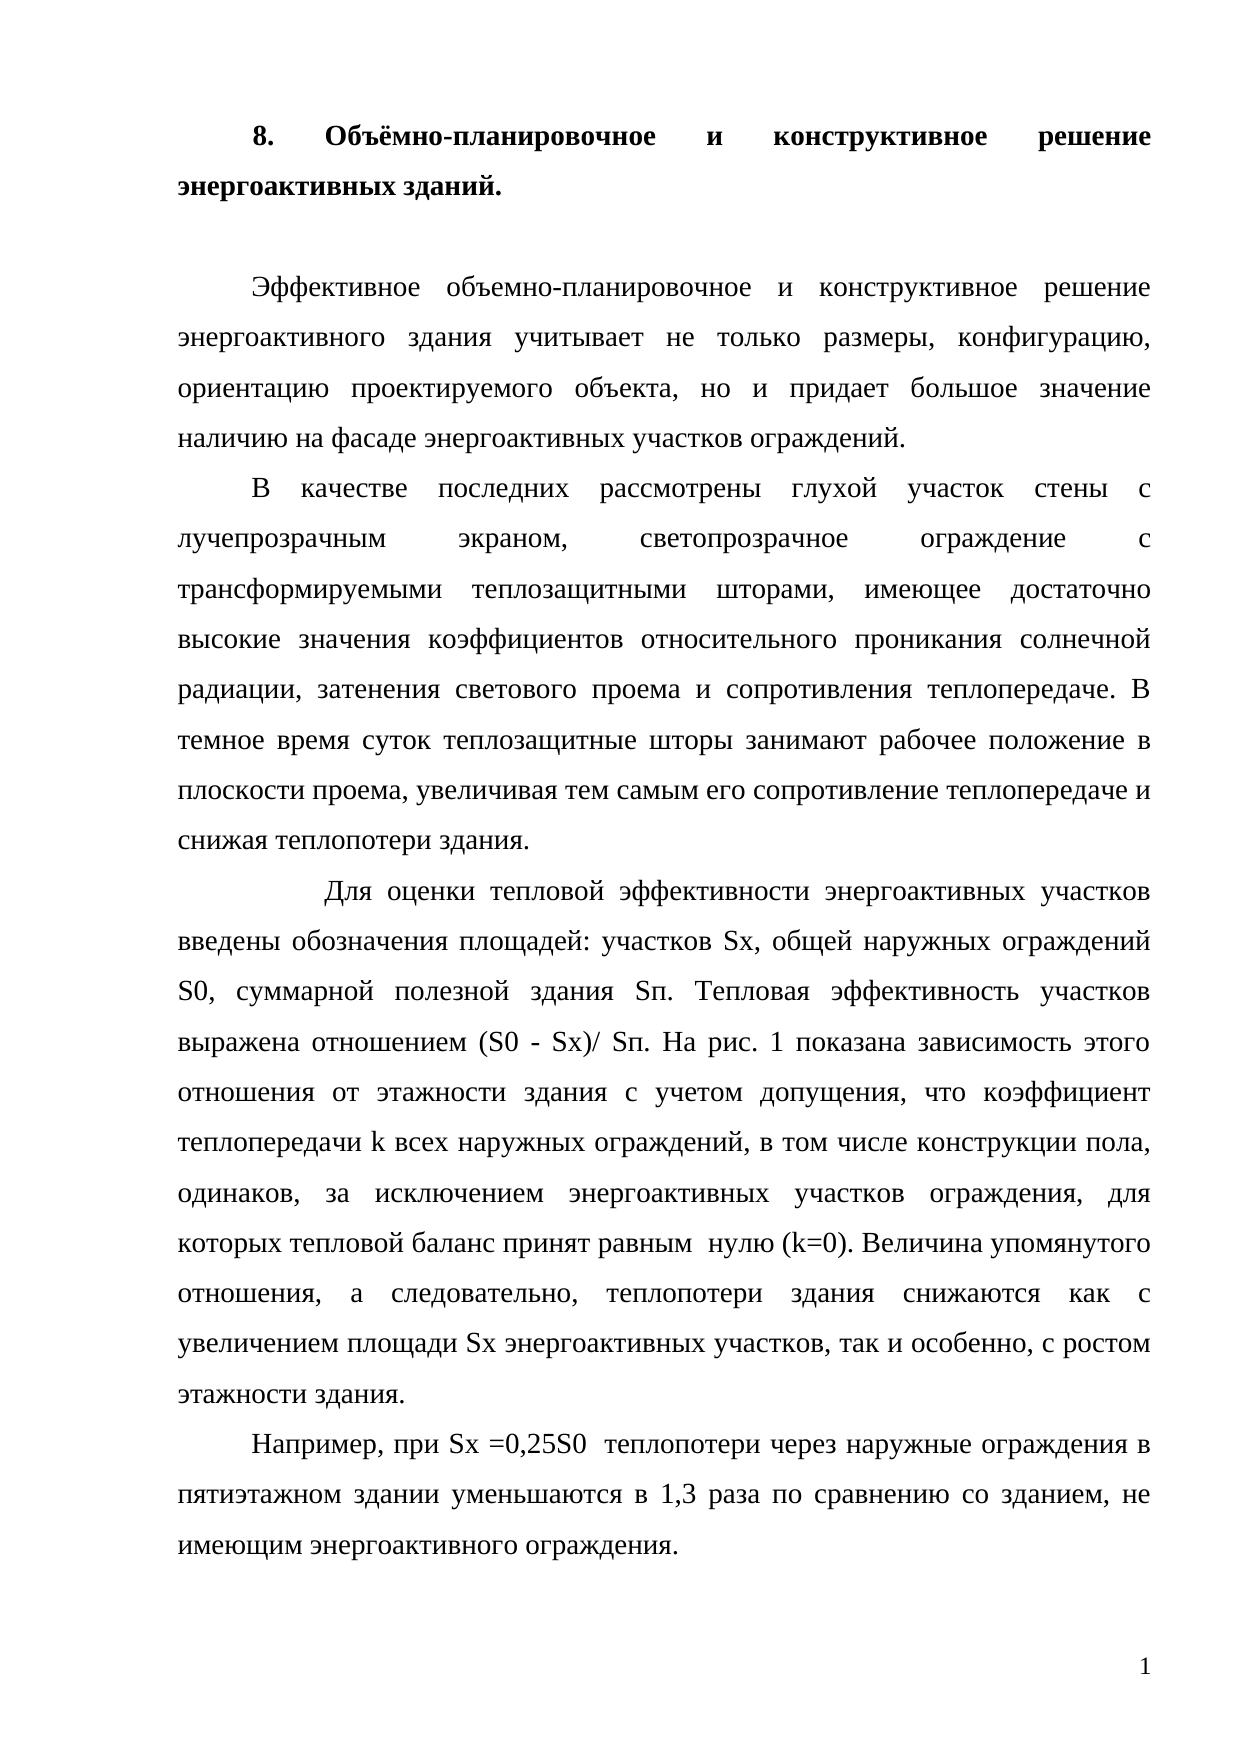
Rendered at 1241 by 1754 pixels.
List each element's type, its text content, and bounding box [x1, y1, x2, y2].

text Например, при Sх =0,25S0 теплопотери через наружные ограждения в пятиэтажном здании уменьшаются в 1,3 раза по сравнению со зданием, не имеющим энергоактивного ограждения. [177, 1426, 1152, 1560]
text Эффективное объемно-планировочное и конструктивное решение энергоактивного здания учитывает не только размеры, конфигурацию, ориентацию проектируемого объекта, но и придает большое значение наличию на фасаде энергоактивных участков ограждений. [177, 269, 1152, 453]
text В качестве последних рассмотрены глухой участок стены с лучепрозрачным экраном, светопрозрачное ограждение с трансформируемыми теплозащитными шторами, имеющее достаточно высокие значения коэффициентов относительного проникания солнечной радиации, затенения светового проема и сопротивления теплопередаче. В темное время суток теплозащитные шторы занимают рабочее положение в плоскости проема, увеличивая тем самым его сопротивление теплопередаче и снижая теплопотери здания. [177, 470, 1152, 856]
text 8. Объёмно-планировочное и конструктивное решение энергоактивных зданий. [177, 118, 1152, 202]
text Для оценки тепловой эффективности энергоактивных участков введены обозначения площадей: участков Sх, общей наружных ограждений S0, суммарной полезной здания Sп. Тепловая эффективность участков выражена отношением (S0 - Sх)/ Sп. На рис. 1 показана зависимость этого отношения от этажности здания с учетом допущения, что коэффициент теплопередачи k всех наружных ограждений, в том числе конструкции пола, одинаков, за исключением энергоактивных участков ограждения, для которых тепловой баланс принят равным нулю (k=0). Величина упомянутого отношения, а следовательно, теплопотери здания снижаются как с увеличением площади Sх энергоактивных участков, так и особенно, с ростом этажности здания. [177, 873, 1152, 1409]
